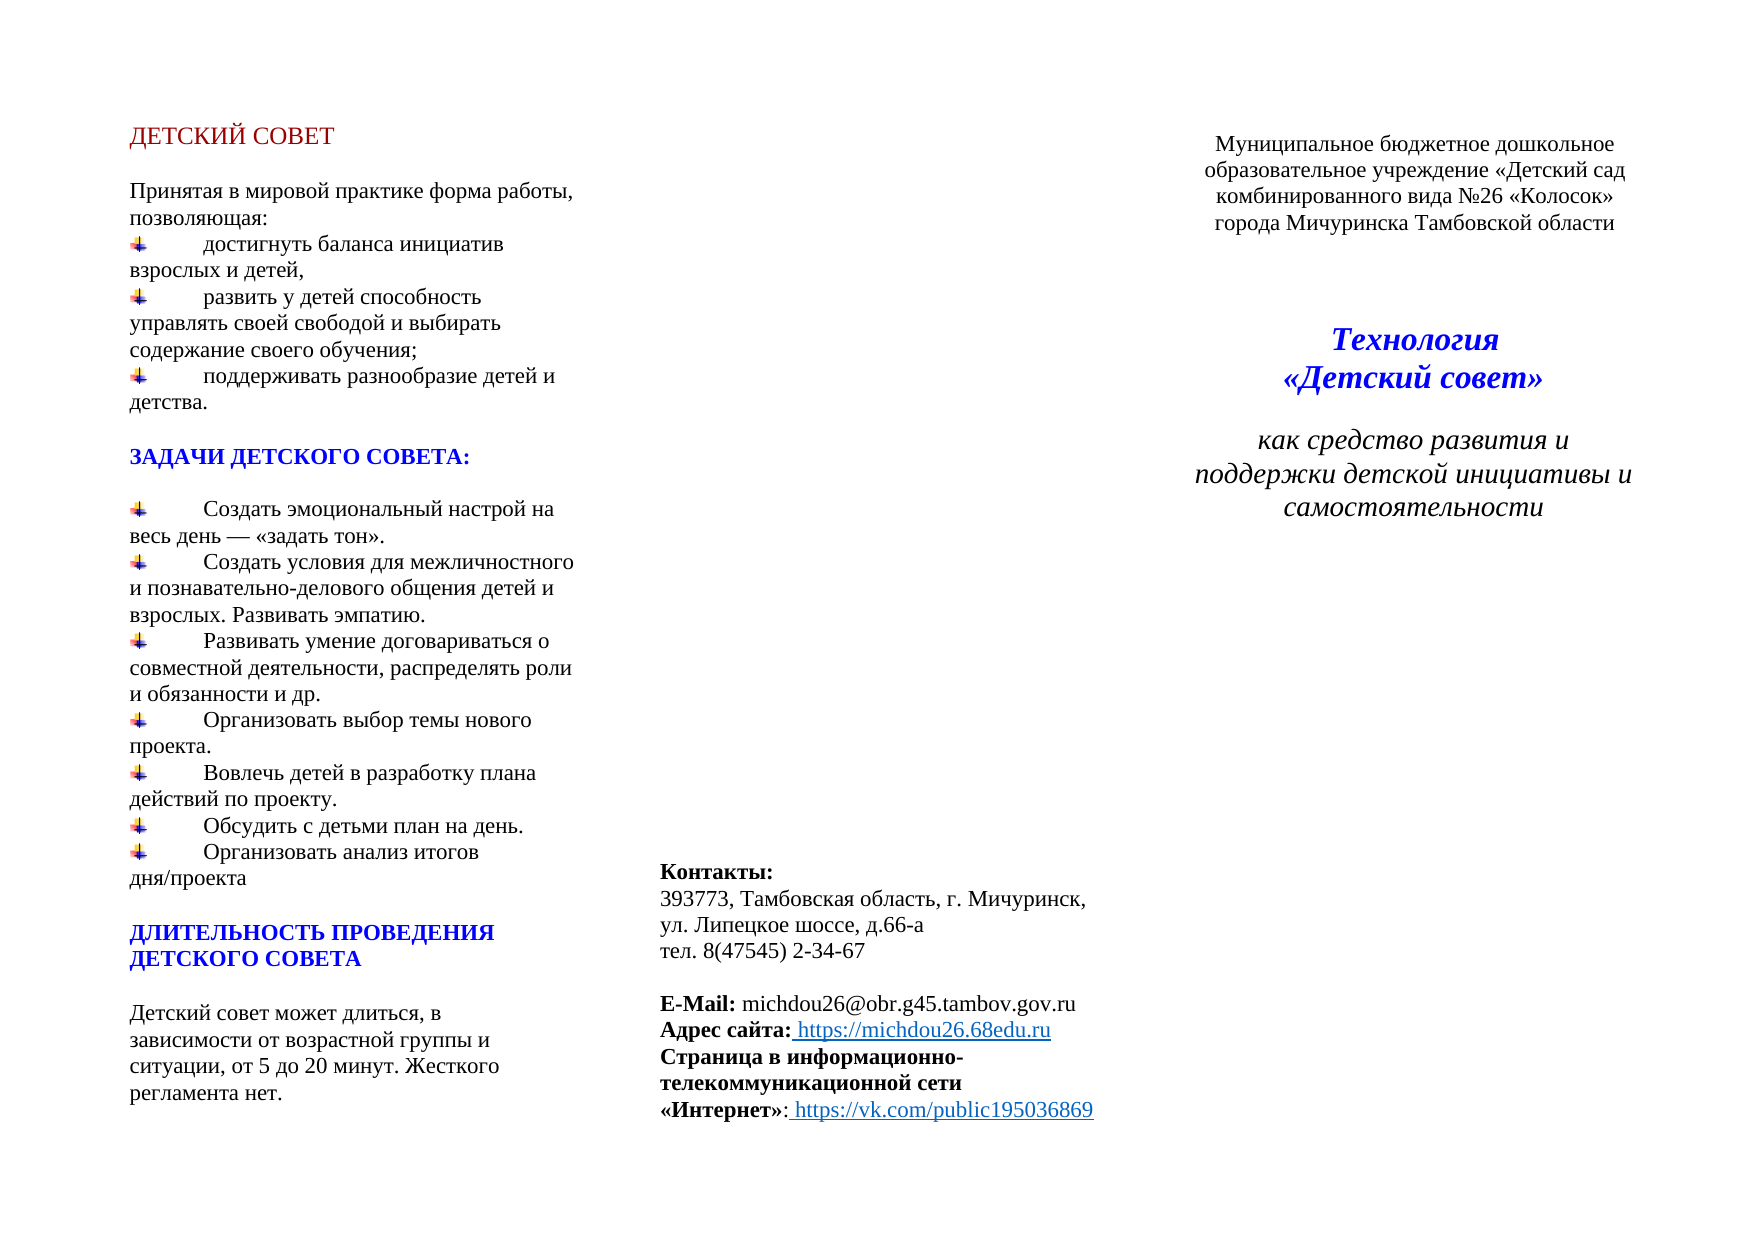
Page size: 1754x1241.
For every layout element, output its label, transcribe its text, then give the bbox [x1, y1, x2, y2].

picture [130, 366, 147, 384]
picture [130, 287, 147, 305]
picture [130, 842, 147, 860]
picture [130, 711, 147, 728]
picture [130, 631, 147, 649]
picture [130, 235, 147, 252]
picture [130, 763, 147, 781]
picture [130, 553, 147, 570]
picture [130, 500, 147, 517]
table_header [649, 74, 1121, 1150]
picture [130, 816, 147, 834]
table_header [118, 121, 590, 1133]
